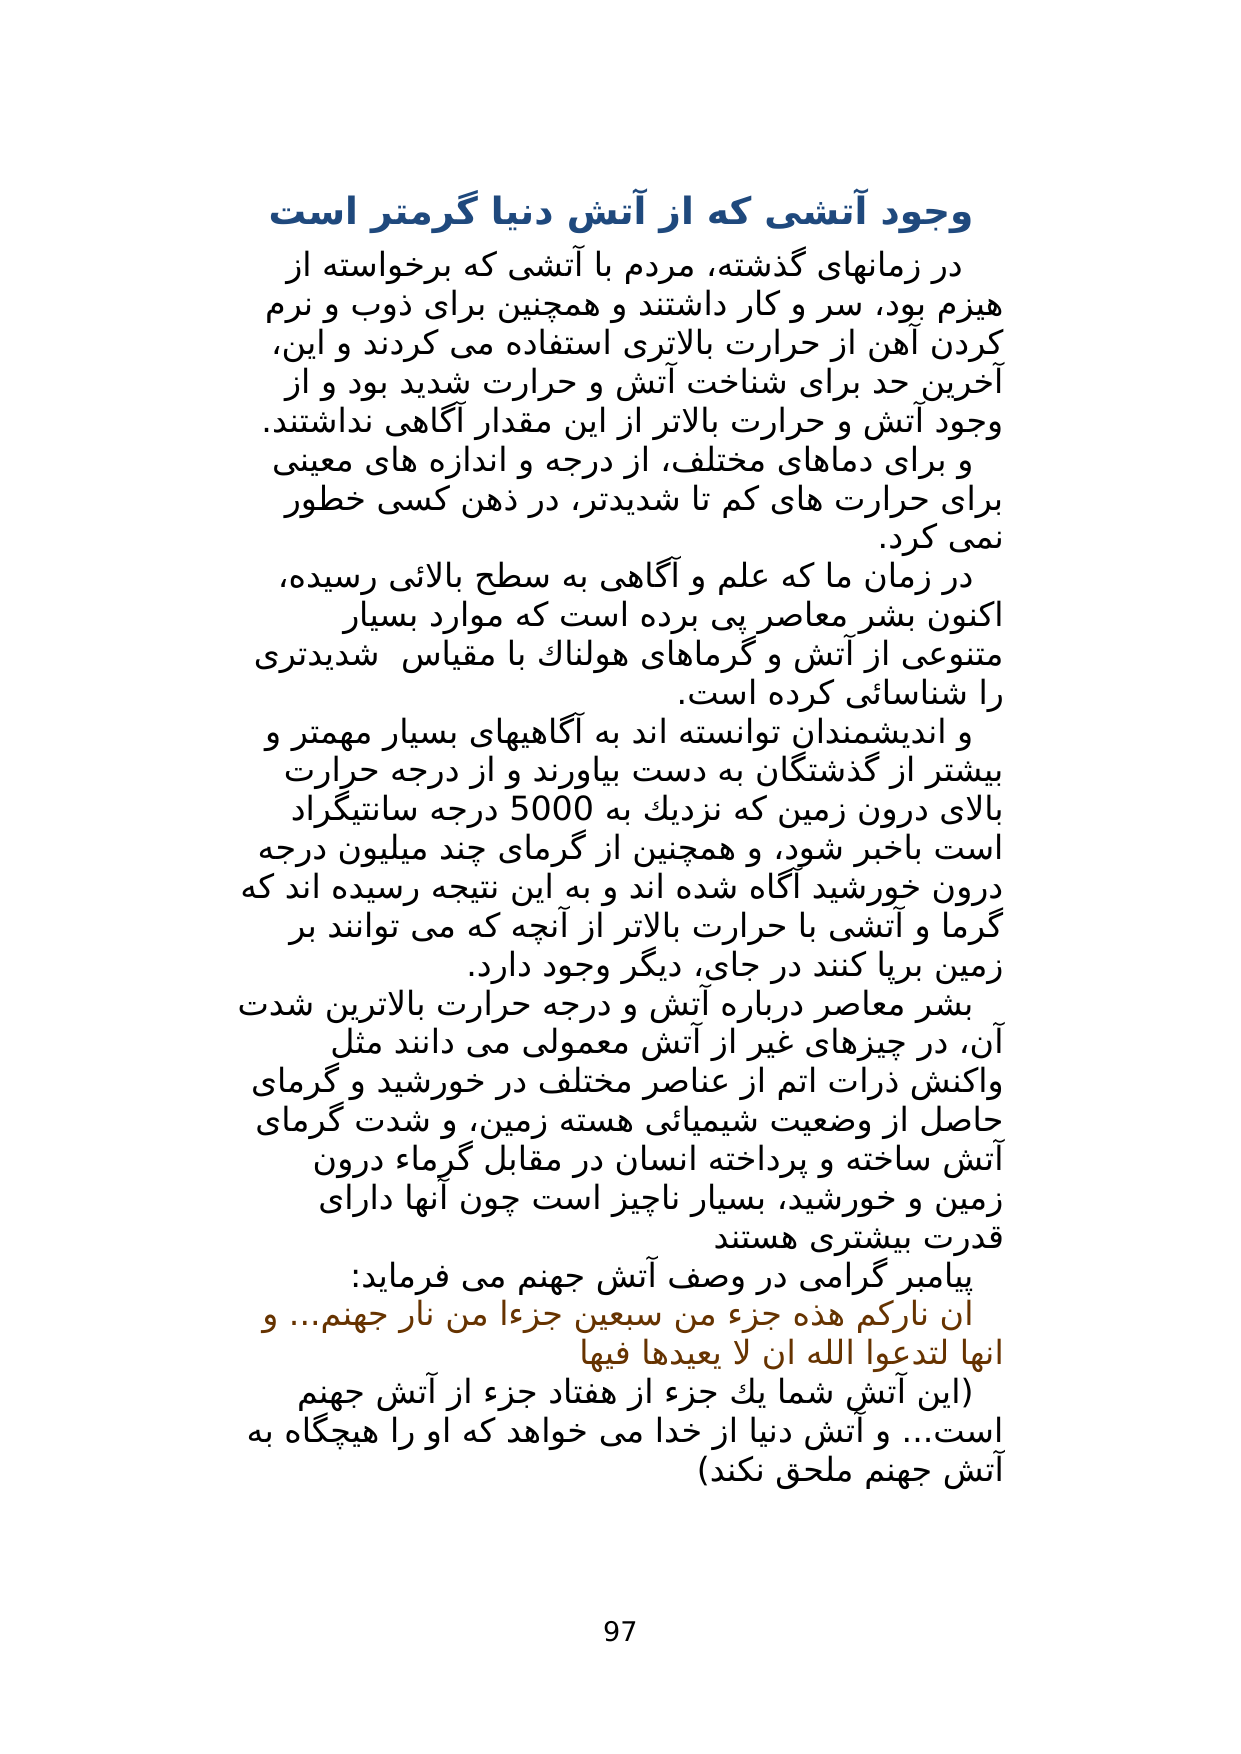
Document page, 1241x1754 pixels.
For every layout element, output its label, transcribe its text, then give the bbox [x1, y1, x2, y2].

text و براى دماهاى مختلف، از درجه و اندازه هاى معينى براى حرارت هاى كم تا شديدتر، در ذهن كسى خطور نمى كرد. [236, 440, 1004, 557]
text و انديشمندان توانسته اند به آگاهيهاى بسيار مهمتر و بيشتر از گذشتگان به دست بياورند و از درجه حرارت بالاى درون زمين كه نزديك به 5000 درجه سانتيگراد است باخبر شود، و همچنين از گرماى چند ميليون درجه درون خورشيد آگاه شده اند و به اين نتيجه رسيده اند كه گرما و آتشى با حرارت بالاتر از آنچه كه مى توانند بر زمين برپا كنند در جاى، ديگر وجود دارد. [236, 712, 1004, 984]
text (اين آتش شما يك جزء از هفتاد جزء از آتش جهنم است... و آتش دنيا از خدا مى خواهد كه او را هيچگاه به آتش جهنم ملحق نكند) [236, 1373, 1004, 1489]
text در زمانهاى گذشته، مردم با آتشى كه برخواسته از هيزم بود، سر و كار داشتند و همچنين براى ذوب و نرم كردن آهن از حرارت بالاترى استفاده مى كردند و اين، آخرين حد براى شناخت آتش و حرارت شديد بود و از وجود آتش و حرارت بالاتر از اين مقدار آگاهى نداشتند. [236, 246, 1004, 440]
text در زمان ما كه علم و آگاهى به سطح بالائى رسيده، اكنون بشر معاصر پى برده است كه موارد بسيار متنوعى از آتش و گرماهاى هولناك با مقياس ‍ شديدترى را شناسائى كرده است. [236, 557, 1004, 712]
text بشر معاصر درباره آتش و درجه حرارت بالاترين شدت آن، در چيزهاى غير از آتش معمولى مى دانند مثل واكنش ذرات اتم از عناصر مختلف در خورشيد و گرماى حاصل از وضعيت شيميائى هسته زمين، و شدت گرماى آتش ساخته و پرداخته انسان در مقابل گرماء درون زمين و خورشيد، بسيار ناچيز است چون آنها داراى قدرت بيشترى هستند [236, 984, 1004, 1256]
text پيامبر گرامى در وصف آتش جهنم مى فرمايد: [236, 1256, 1004, 1295]
subtitle وجود آتشى كه از آتش دنيا گرمتر است [236, 190, 1004, 233]
text ان ناركم هذه جزء من سبعين جزءا من نار جهنم... و انها لتدعوا الله ان لا يعيدها فيها [236, 1295, 1004, 1373]
